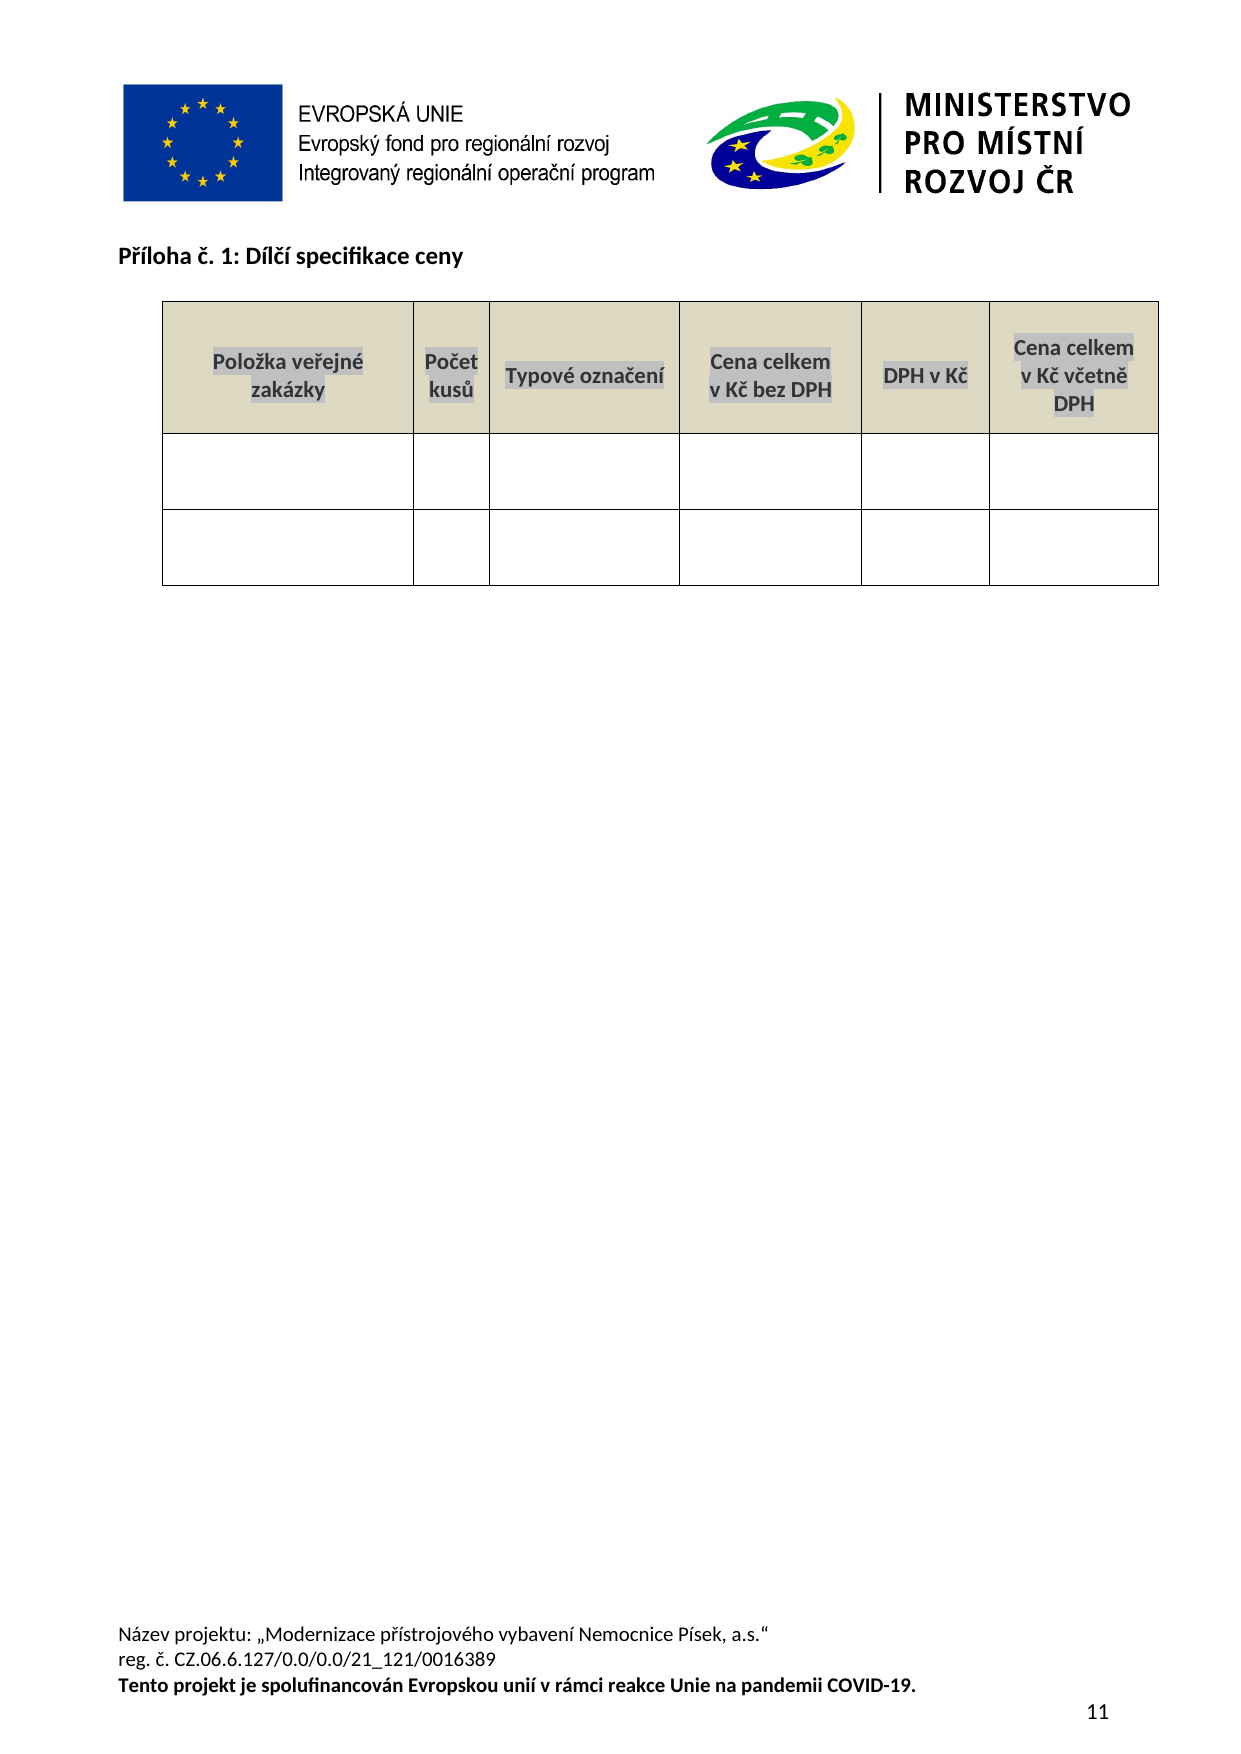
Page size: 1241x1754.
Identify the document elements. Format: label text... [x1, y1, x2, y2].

table_cell [680, 434, 861, 509]
picture [88, 44, 1165, 240]
table_cell [414, 510, 489, 585]
table_header Cena celkem v Kč bez DPH [680, 302, 861, 433]
table_cell [490, 510, 679, 585]
table_header DPH v Kč [862, 302, 989, 433]
subtitle Příloha č. 1: Dílčí specifikace ceny [118, 177, 1122, 270]
table_cell [990, 510, 1158, 585]
table_cell [862, 510, 989, 585]
table_header Cena celkem v Kč včetně DPH [990, 302, 1158, 433]
table_cell [163, 510, 413, 585]
table_cell [163, 434, 413, 509]
table_cell [490, 434, 679, 509]
table_cell [990, 434, 1158, 509]
table_header Počet kusů [414, 302, 489, 433]
table_header Typové označení [490, 302, 679, 433]
table_cell [414, 434, 489, 509]
table_cell [862, 434, 989, 509]
table_header Položka veřejné zakázky [163, 302, 413, 433]
table_cell [680, 510, 861, 585]
